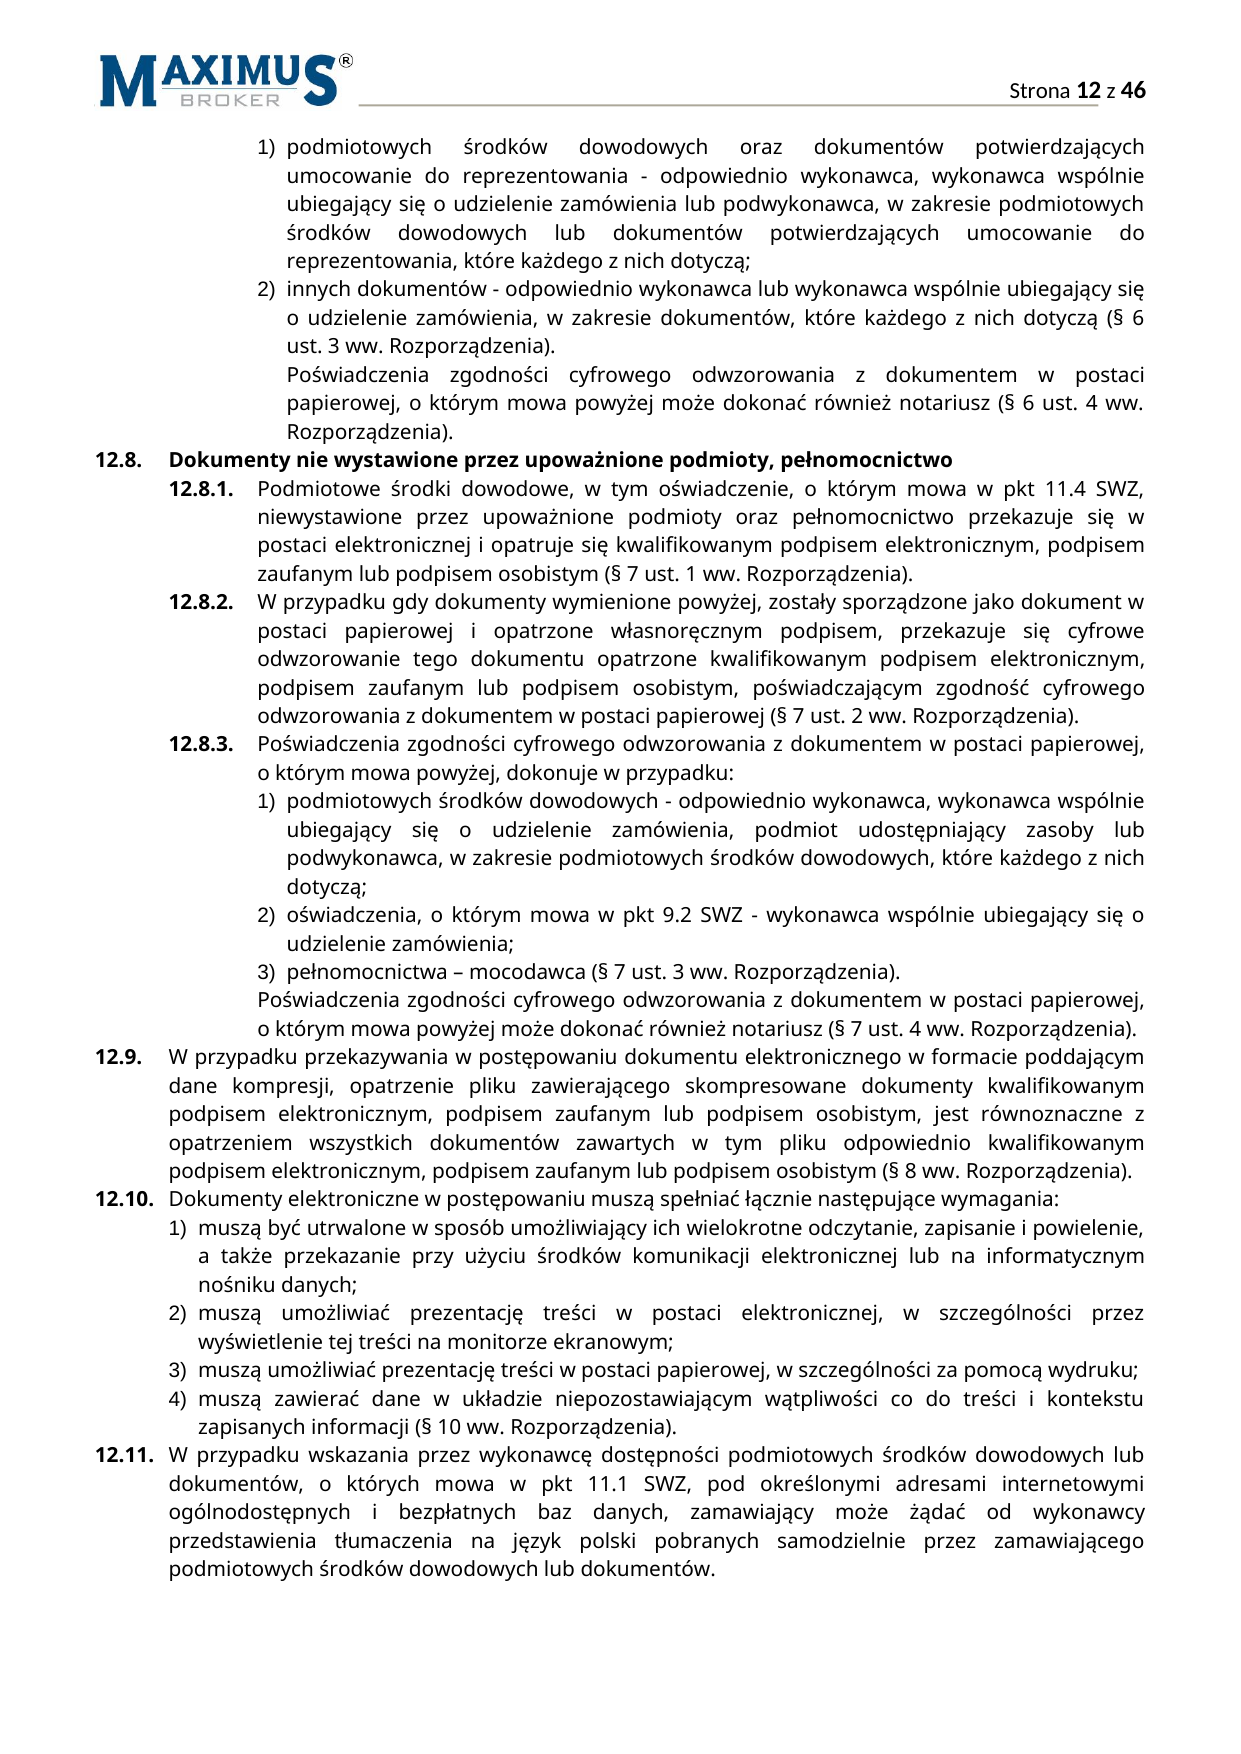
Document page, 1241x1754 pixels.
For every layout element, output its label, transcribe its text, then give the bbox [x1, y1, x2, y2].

list Dokumenty nie wystawione przez upoważnione podmioty, pełnomocnictwo [94, 445, 1146, 474]
text Poświadczenia zgodności cyfrowego odwzorowania z dokumentem w postaci papierowej, o którym mowa powyżej może dokonać również notariusz (§ 7 ust. 4 ww. Rozporządzenia). [257, 986, 1146, 1042]
list podmiotowych środków dowodowych - odpowiednio wykonawca, wykonawca wspólnie ubiegający się o udzielenie zamówienia, podmiot udostępniający zasoby lub podwykonawca, w zakresie podmiotowych środków dowodowych, które każdego z nich dotyczą; [257, 786, 1146, 900]
picture [94, 50, 359, 111]
list pełnomocnictwa – mocodawca (§ 7 ust. 3 ww. Rozporządzenia). [257, 957, 1146, 986]
list muszą umożliwiać prezentację treści w postaci papierowej, w szczególności za pomocą wydruku; [168, 1355, 1146, 1384]
list Podmiotowe środki dowodowe, w tym oświadczenie, o którym mowa w pkt 11.4 SWZ, niewystawione przez upoważnione podmioty oraz pełnomocnictwo przekazuje się w postaci elektronicznej i opatruje się kwalifikowanym podpisem elektronicznym, podpisem zaufanym lub podpisem osobistym (§ 7 ust. 1 ww. Rozporządzenia). [168, 474, 1146, 587]
list muszą umożliwiać prezentację treści w postaci elektronicznej, w szczególności przez wyświetlenie tej treści na monitorze ekranowym; [168, 1298, 1146, 1355]
list W przypadku przekazywania w postępowaniu dokumentu elektronicznego w formacie poddającym dane kompresji, opatrzenie pliku zawierającego skompresowane dokumenty kwalifikowanym podpisem elektronicznym, podpisem zaufanym lub podpisem osobistym, jest równoznaczne z opatrzeniem wszystkich dokumentów zawartych w tym pliku odpowiednio kwalifikowanym podpisem elektronicznym, podpisem zaufanym lub podpisem osobistym (§ 8 ww. Rozporządzenia). [94, 1042, 1146, 1184]
list innych dokumentów - odpowiednio wykonawca lub wykonawca wspólnie ubiegający się o udzielenie zamówienia, w zakresie dokumentów, które każdego z nich dotyczą (§ 6 ust. 3 ww. Rozporządzenia). [257, 274, 1146, 360]
list Dokumenty elektroniczne w postępowaniu muszą spełniać łącznie następujące wymagania: [94, 1184, 1146, 1213]
list W przypadku wskazania przez wykonawcę dostępności podmiotowych środków dowodowych lub dokumentów, o których mowa w pkt 11.1 SWZ, pod określonymi adresami internetowymi ogólnodostępnych i bezpłatnych baz danych, zamawiający może żądać od wykonawcy przedstawienia tłumaczenia na język polski pobranych samodzielnie przez zamawiającego podmiotowych środków dowodowych lub dokumentów. [94, 1441, 1146, 1583]
list W przypadku gdy dokumenty wymienione powyżej, zostały sporządzone jako dokument w postaci papierowej i opatrzone własnoręcznym podpisem, przekazuje się cyfrowe odwzorowanie tego dokumentu opatrzone kwalifikowanym podpisem elektronicznym, podpisem zaufanym lub podpisem osobistym, poświadczającym zgodność cyfrowego odwzorowania z dokumentem w postaci papierowej (§ 7 ust. 2 ww. Rozporządzenia). [168, 587, 1146, 729]
list oświadczenia, o którym mowa w pkt 9.2 SWZ - wykonawca wspólnie ubiegający się o udzielenie zamówienia; [257, 900, 1146, 957]
list Poświadczenia zgodności cyfrowego odwzorowania z dokumentem w postaci papierowej, o którym mowa powyżej, dokonuje w przypadku: [168, 729, 1146, 786]
list podmiotowych środków dowodowych oraz dokumentów potwierdzających umocowanie do reprezentowania - odpowiednio wykonawca, wykonawca wspólnie ubiegający się o udzielenie zamówienia lub podwykonawca, w zakresie podmiotowych środków dowodowych lub dokumentów potwierdzających umocowanie do reprezentowania, które każdego z nich dotyczą; [257, 132, 1146, 274]
text Poświadczenia zgodności cyfrowego odwzorowania z dokumentem w postaci papierowej, o którym mowa powyżej może dokonać również notariusz (§ 6 ust. 4 ww. Rozporządzenia). [257, 360, 1146, 445]
list muszą być utrwalone w sposób umożliwiający ich wielokrotne odczytanie, zapisanie i powielenie, a także przekazanie przy użyciu środków komunikacji elektronicznej lub na informatycznym nośniku danych; [168, 1213, 1146, 1298]
list muszą zawierać dane w układzie niepozostawiającym wątpliwości co do treści i kontekstu zapisanych informacji (§ 10 ww. Rozporządzenia). [168, 1384, 1146, 1441]
